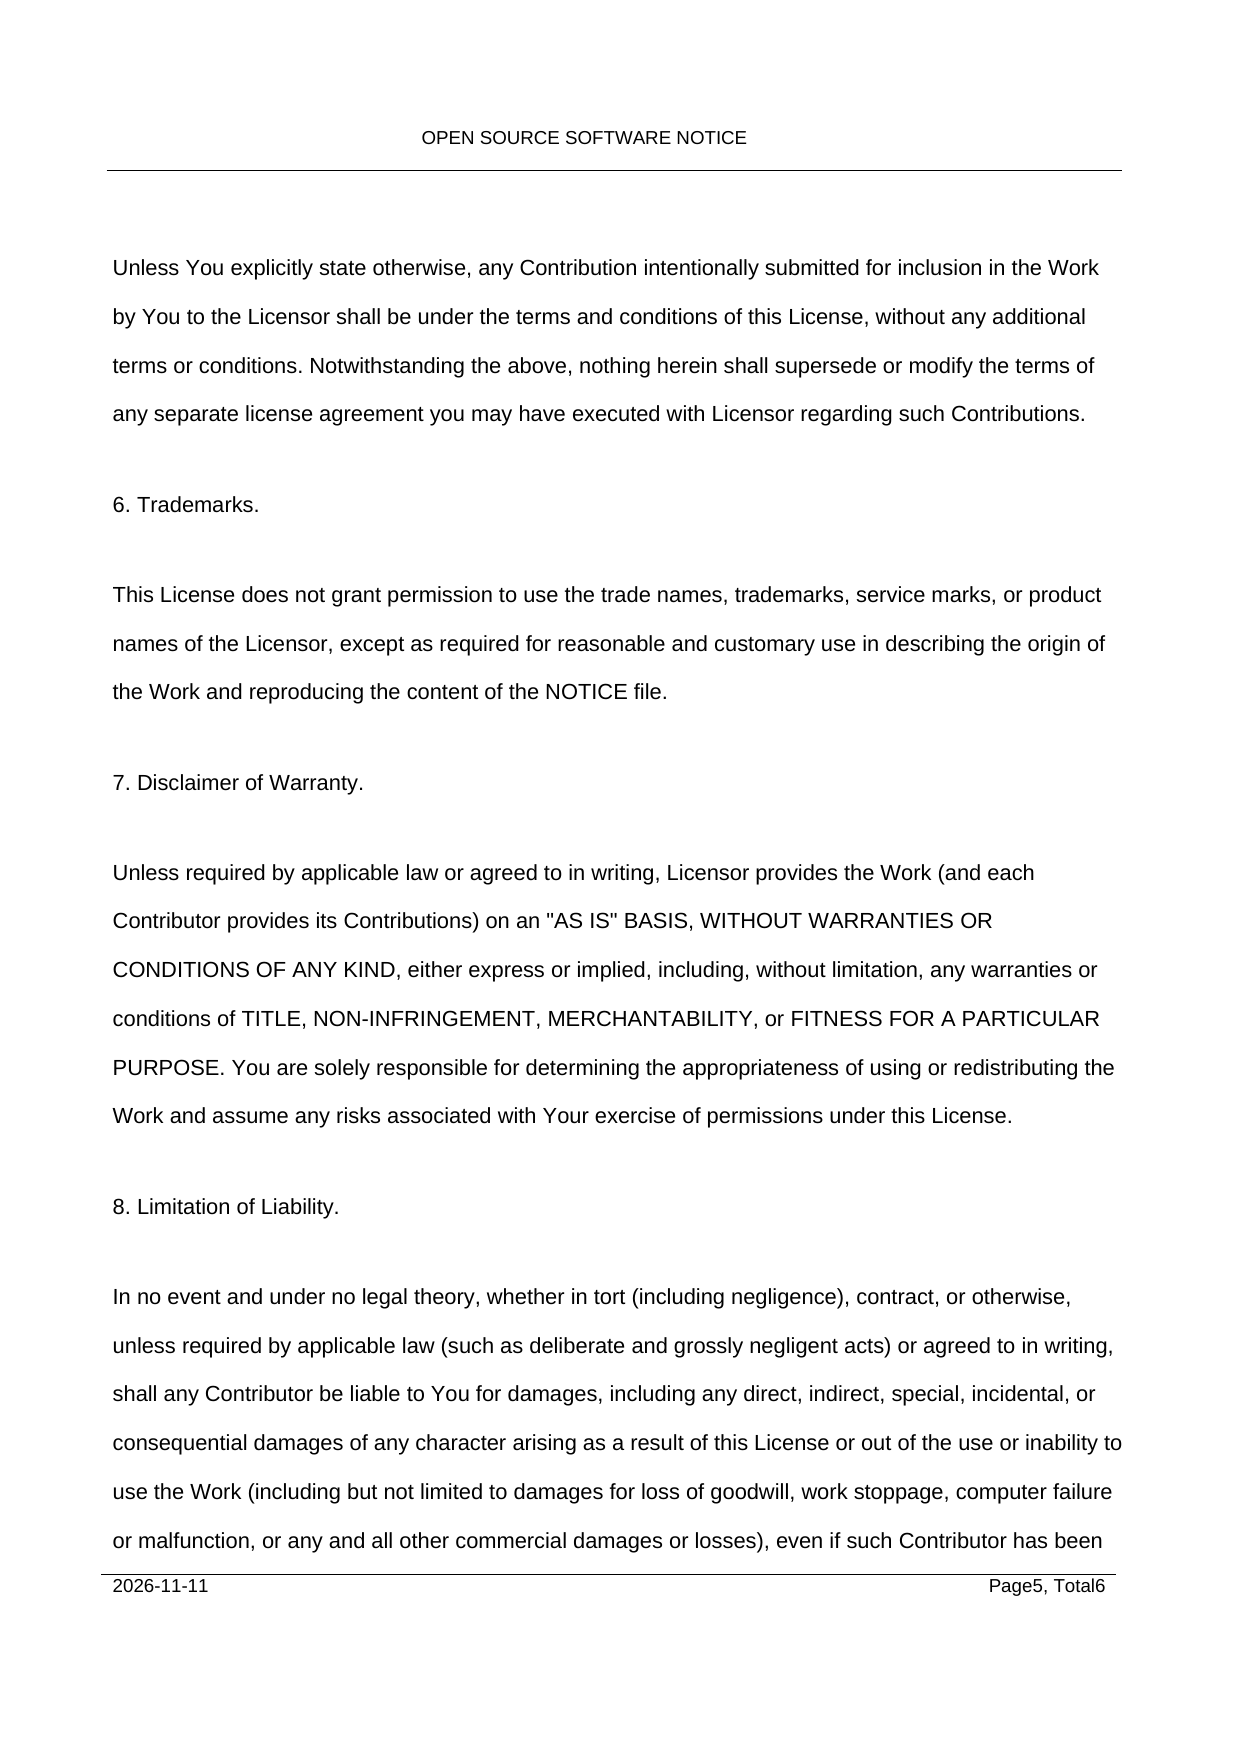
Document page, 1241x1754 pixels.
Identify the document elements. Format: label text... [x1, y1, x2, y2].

text 6. Trademarks. [112, 488, 1128, 520]
text 7. Disclaimer of Warranty. [112, 766, 1128, 798]
text Unless required by applicable law or agreed to in writing, Licensor provides the Work (and each Contributor provides its Contributions) on an "AS IS" BASIS, WITHOUT WARRANTIES OR CONDITIONS OF ANY KIND, either express or implied, including, without limitation, any warranties or conditions of TITLE, NON-INFRINGEMENT, MERCHANTABILITY, or FITNESS FOR A PARTICULAR PURPOSE. You are solely responsible for determining the appropriateness of using or redistributing the Work and assume any risks associated with Your exercise of permissions under this License. [112, 856, 1128, 1132]
text 8. Limitation of Liability. [112, 1190, 1128, 1222]
text This License does not grant permission to use the trade names, trademarks, service marks, or product names of the Licensor, except as required for reasonable and customary use in describing the origin of the Work and reproducing the content of the NOTICE file. [112, 578, 1128, 708]
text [112, 1280, 1128, 1556]
text Unless You explicitly state otherwise, any Contribution intentionally submitted for inclusion in the Work by You to the Licensor shall be under the terms and conditions of this License, without any additional terms or conditions. Notwithstanding the above, nothing herein shall supersede or modify the terms of any separate license agreement you may have executed with Licensor regarding such Contributions. [112, 251, 1128, 430]
